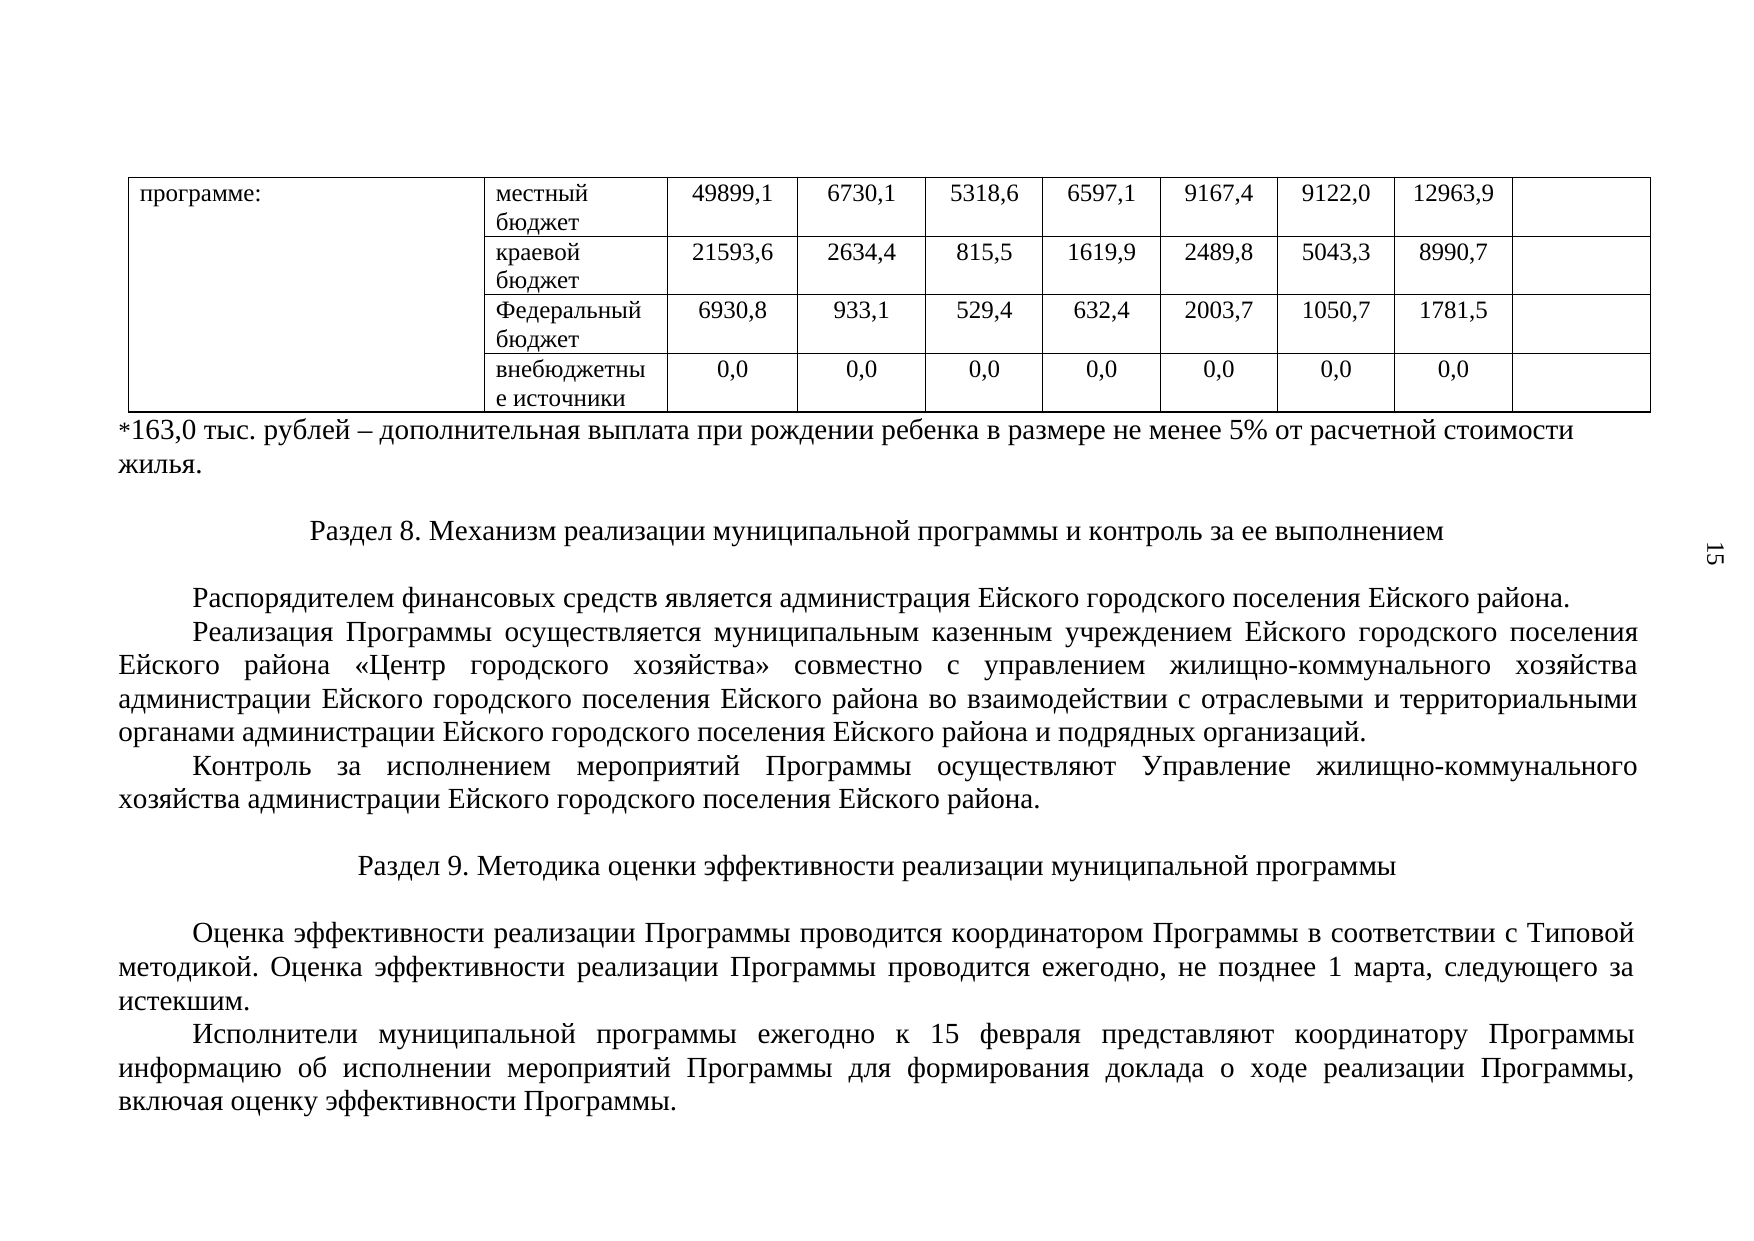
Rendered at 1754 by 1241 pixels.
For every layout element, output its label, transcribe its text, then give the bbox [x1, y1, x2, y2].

text Раздел 8. Механизм реализации муниципальной программы и контроль за ее выполнением [118, 513, 1636, 547]
table_cell 12963,9 [1395, 178, 1512, 236]
table_cell 5043,3 [1278, 237, 1394, 294]
table_cell 1619,9 [1043, 237, 1160, 294]
text Реализация Программы осуществляется муниципальным казенным учреждением Ейского городского поселения Ейского района «Центр городского хозяйства» совместно с управлением жилищно-коммунального хозяйства администрации Ейского городского поселения Ейского района во взаимодействии с отраслевыми и территориальными органами администрации Ейского городского поселения Ейского района и подрядных организаций. [118, 614, 1639, 748]
table_cell [1513, 237, 1650, 294]
table_cell 0,0 [1043, 354, 1160, 411]
table_cell внебюджетные источники [485, 354, 667, 411]
table_cell местный бюджет [485, 178, 667, 236]
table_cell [129, 178, 484, 411]
table_cell [1513, 354, 1650, 411]
text Раздел 9. Методика оценки эффективности реализации муниципальной программы [118, 848, 1636, 882]
text Контроль за исполнением мероприятий Программы осуществляют Управление жилищно-коммунального хозяйства администрации Ейского городского поселения Ейского района. [118, 748, 1639, 815]
table_cell 5318,6 [926, 178, 1042, 236]
table_cell 933,1 [798, 295, 925, 353]
table_cell 0,0 [1161, 354, 1277, 411]
table_cell 0,0 [1395, 354, 1512, 411]
table_cell Федеральный бюджет [485, 295, 667, 353]
text Распорядителем финансовых средств является администрация Ейского городского поселения Ейского района. [118, 580, 1636, 614]
table_cell 21593,6 [668, 237, 797, 294]
table_cell 6730,1 [798, 178, 925, 236]
text Исполнители муниципальной программы ежегодно к 15 февраля представляют координатору Программы информацию об исполнении мероприятий Программы для формирования доклада о ходе реализации Программы, включая оценку эффективности Программы. [118, 1016, 1636, 1117]
table_cell 1050,7 [1278, 295, 1394, 353]
table_cell 0,0 [926, 354, 1042, 411]
table_cell 6930,8 [668, 295, 797, 353]
table_cell [1513, 178, 1650, 236]
table_cell [1513, 295, 1650, 353]
table_cell 1781,5 [1395, 295, 1512, 353]
table_cell краевой бюджет [485, 237, 667, 294]
text *163,0 тыс. рублей – дополнительная выплата при рождении ребенка в размере не менее 5% от расчетной стоимости жилья. [118, 412, 1636, 479]
table_cell 9167,4 [1161, 178, 1277, 236]
table_cell 0,0 [798, 354, 925, 411]
table_cell 2634,4 [798, 237, 925, 294]
table_cell 49899,1 [668, 178, 797, 236]
table_cell 632,4 [1043, 295, 1160, 353]
table_cell 529,4 [926, 295, 1042, 353]
table_cell 0,0 [668, 354, 797, 411]
table_cell 8990,7 [1395, 237, 1512, 294]
table_cell 9122,0 [1278, 178, 1394, 236]
text Оценка эффективности реализации Программы проводится координатором Программы в соответствии с Типовой методикой. Оценка эффективности реализации Программы проводится ежегодно, не позднее 1 марта, следующего за истекшим. [118, 916, 1636, 1016]
table_cell 815,5 [926, 237, 1042, 294]
table_cell 2489,8 [1161, 237, 1277, 294]
table_cell 2003,7 [1161, 295, 1277, 353]
table_cell 6597,1 [1043, 178, 1160, 236]
table_cell 0,0 [1278, 354, 1394, 411]
